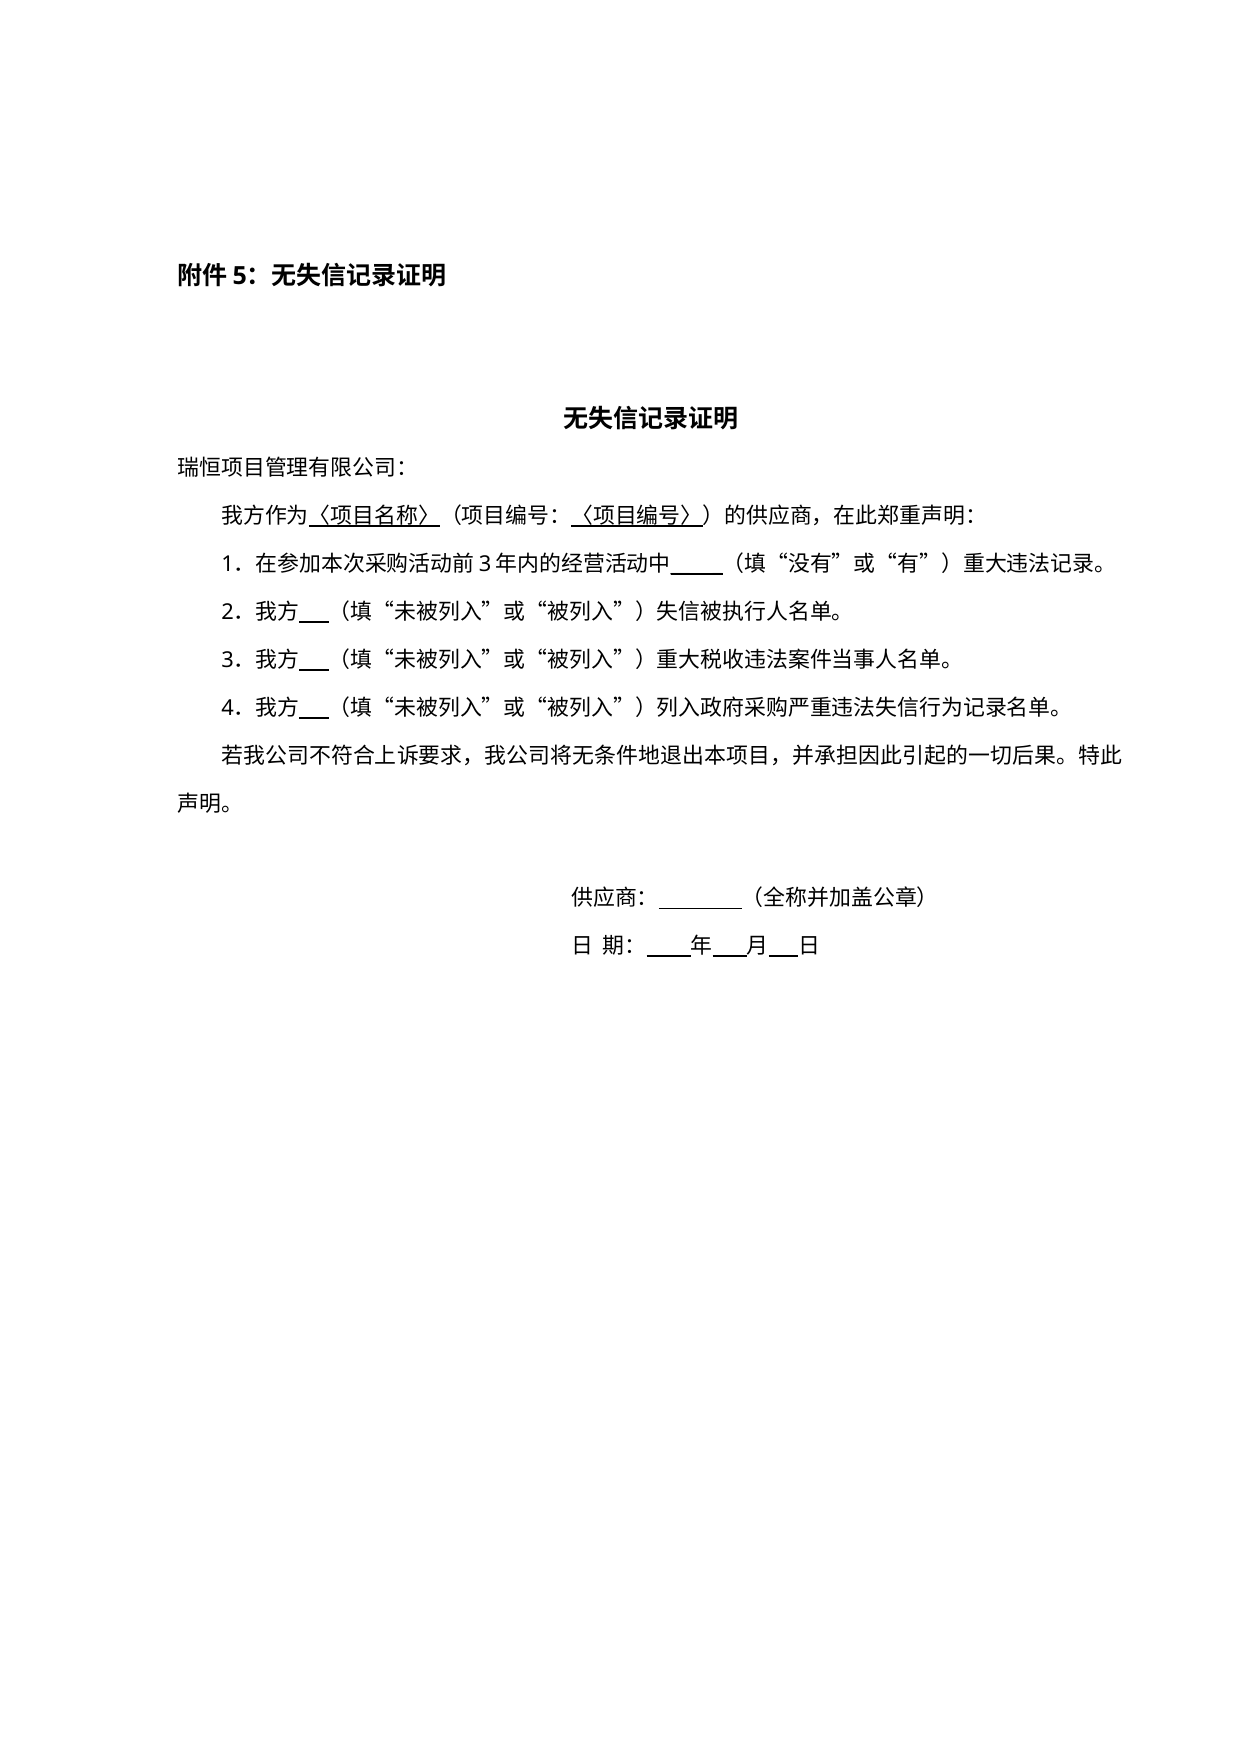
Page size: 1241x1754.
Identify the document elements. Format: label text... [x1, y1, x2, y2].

text 附件5：无失信记录证明 [177, 246, 1125, 294]
text 瑞恒项目管理有限公司： [177, 437, 1125, 485]
text 4．我方 （填“未被列入”或“被列入”）列入政府采购严重违法失信行为记录名单。 [177, 677, 1125, 725]
text 日 期： 年 月 日 [177, 928, 1125, 959]
text 供应商： （全称并加盖公章） [177, 880, 1125, 912]
text 无失信记录证明 [177, 389, 1125, 437]
text 我方作为〈项目名称〉（项目编号：〈项目编号〉）的供应商，在此郑重声明： [177, 485, 1125, 533]
text 1．在参加本次采购活动前3年内的经营活动中__ _（填“没有”或“有”）重大违法记录。 [177, 533, 1125, 581]
text 3．我方 （填“未被列入”或“被列入”）重大税收违法案件当事人名单。 [177, 629, 1125, 677]
text 2．我方 （填“未被列入”或“被列入”）失信被执行人名单。 [177, 581, 1125, 629]
text 若我公司不符合上诉要求，我公司将无条件地退出本项目，并承担因此引起的一切后果。特此声明。 [177, 725, 1125, 821]
